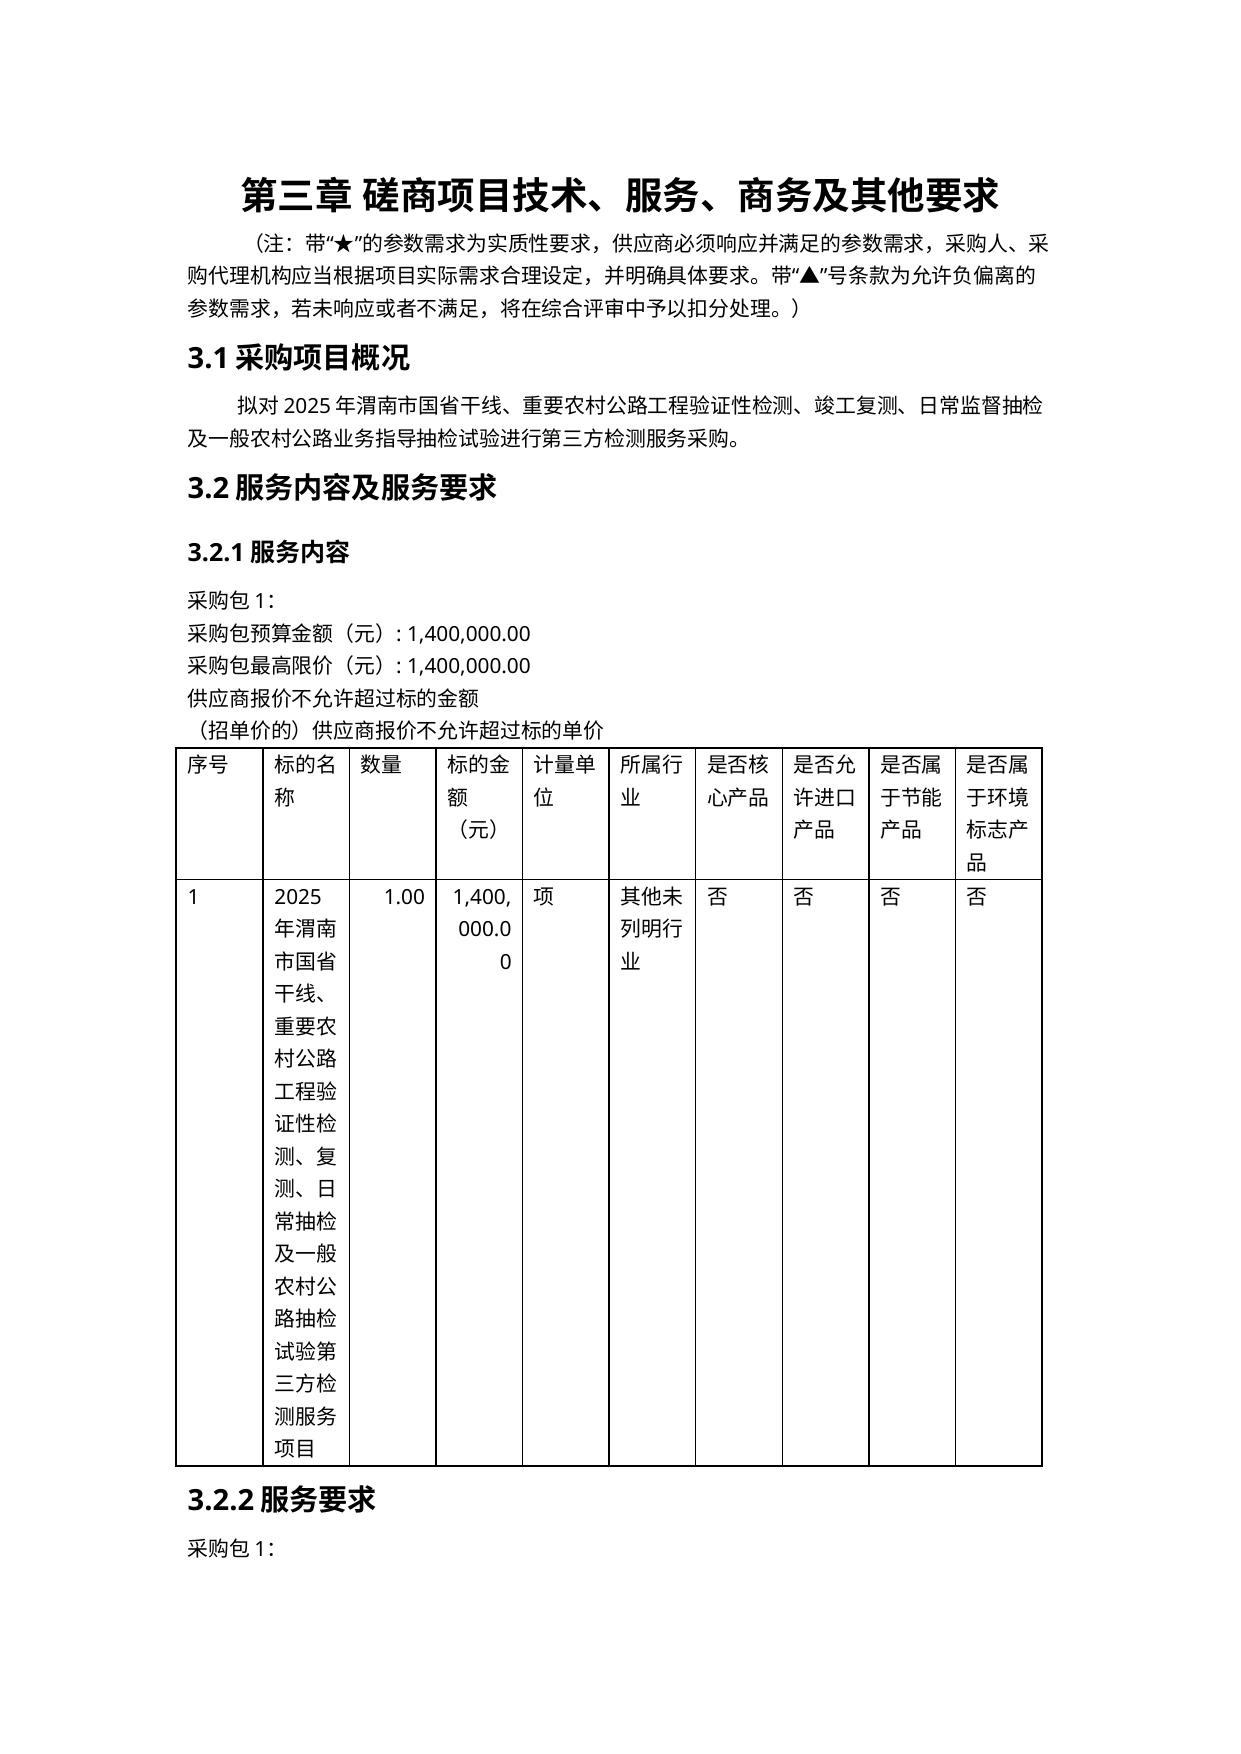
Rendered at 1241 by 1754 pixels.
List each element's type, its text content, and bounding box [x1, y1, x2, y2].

table_cell 否 [696, 880, 782, 1465]
table_cell 否 [783, 880, 868, 1465]
table_header 标的名称 [264, 749, 349, 878]
text 第三章 磋商项目技术、服务、商务及其他要求 [187, 162, 1053, 227]
table_cell 1,400,000.00 [437, 880, 522, 1465]
table_header 所属行业 [610, 749, 695, 878]
table_header 序号 [177, 749, 262, 878]
text 3.2.2服务要求 [187, 1467, 1053, 1532]
text 采购包预算金额（元）: 1,400,000.00 [187, 617, 1053, 649]
text 供应商报价不允许超过标的金额 [187, 682, 1053, 714]
text 拟对2025年渭南市国省干线、重要农村公路工程验证性检测、竣工复测、日常监督抽检及一般农村公路业务指导抽检试验进行第三方检测服务采购。 [187, 389, 1053, 454]
text （注：带“★”的参数需求为实质性要求，供应商必须响应并满足的参数需求，采购人、采购代理机构应当根据项目实际需求合理设定，并明确具体要求。带“▲”号条款为允许负偏离的参数需求，若未响应或者不满足，将在综合评审中予以扣分处理。） [187, 227, 1053, 324]
table_header 是否允许进口产品 [783, 749, 868, 878]
table_cell 否 [870, 880, 955, 1465]
text 3.1采购项目概况 [187, 324, 1053, 389]
table_header 是否核心产品 [696, 749, 782, 878]
table_cell 2025年渭南市国省干线、重要农村公路工程验证性检测、复测、日常抽检及一般农村公路抽检试验第三方检测服务项目 [264, 880, 349, 1465]
text 采购包最高限价（元）: 1,400,000.00 [187, 649, 1053, 682]
table_header 计量单位 [523, 749, 608, 878]
table_header 数量 [350, 749, 435, 878]
text 3.2服务内容及服务要求 [187, 454, 1053, 519]
table_cell 项 [523, 880, 608, 1465]
text 采购包1： [187, 1532, 1053, 1564]
text 采购包1： [187, 584, 1053, 617]
table_header 标的金额 （元） [437, 749, 522, 878]
table_cell 1 [177, 880, 262, 1465]
table_cell 其他未列明行业 [610, 880, 695, 1465]
table_cell 否 [956, 880, 1041, 1465]
table_cell 1.00 [350, 880, 435, 1465]
table_header 是否属于节能产品 [870, 749, 955, 878]
table_header 是否属于环境标志产品 [956, 749, 1041, 878]
text 3.2.1服务内容 [187, 519, 1053, 584]
text （招单价的）供应商报价不允许超过标的单价 [187, 714, 1053, 747]
